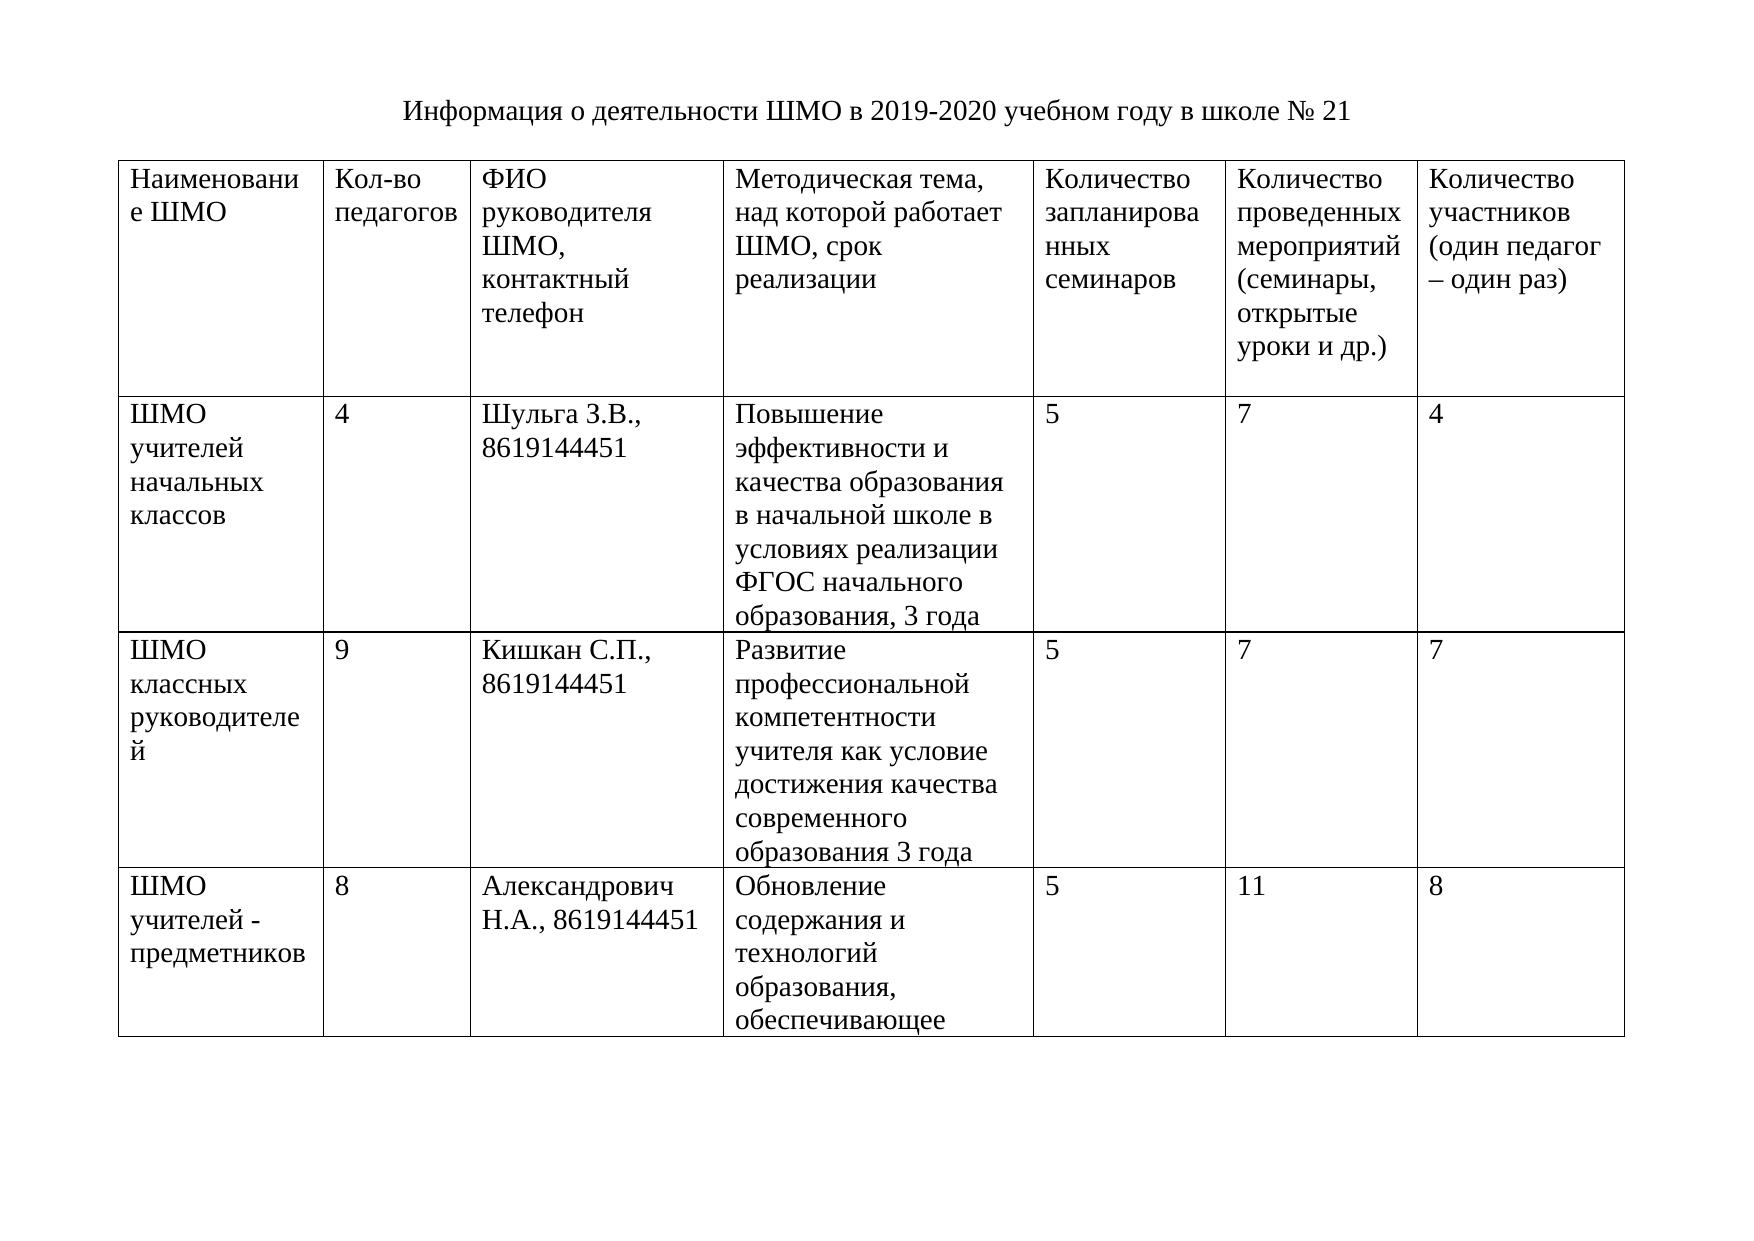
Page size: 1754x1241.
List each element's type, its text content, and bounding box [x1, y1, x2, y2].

table_header ФИО руководителя ШМО, контактный телефон [471, 161, 723, 396]
table_cell Шульга З.В., 8619144451 [471, 397, 723, 631]
table_cell 7 [1418, 633, 1624, 867]
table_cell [724, 868, 1033, 1036]
table_header Кол-во педагогов [324, 161, 470, 396]
table_cell 8 [1418, 868, 1624, 1036]
table_cell 8 [324, 868, 470, 1036]
table_cell 5 [1034, 397, 1225, 631]
table_header Количество участников (один педагог – один раз) [1418, 161, 1624, 396]
table_cell 5 [1034, 868, 1225, 1036]
table_cell ШМО классных руководителей [119, 633, 323, 867]
table_cell 5 [1034, 633, 1225, 867]
table_cell Кишкан С.П., 8619144451 [471, 633, 723, 867]
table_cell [119, 868, 323, 1036]
table_cell 7 [1226, 397, 1417, 631]
table_cell Развитие профессиональной компетентности учителя как условие достижения качества современного образования 3 года [724, 633, 1033, 867]
text Информация о деятельности ШМО в 2019-2020 учебном году в школе № 21 [118, 93, 1636, 126]
table_cell ШМО учителей начальных классов [119, 397, 323, 631]
table_cell 4 [1418, 397, 1624, 631]
table_header Количество запланированных семинаров [1034, 161, 1225, 396]
table_header Наименование ШМО [119, 161, 323, 396]
table_header Количество проведенных мероприятий (семинары, открытые уроки и др.) [1226, 161, 1417, 396]
table_cell 4 [324, 397, 470, 631]
table_header Методическая тема, над которой работает ШМО, срок реализации [724, 161, 1033, 396]
table_cell 9 [324, 633, 470, 867]
table_cell Повышение эффективности и качества образования в начальной школе в условиях реализации ФГОС начального образования, 3 года [724, 397, 1033, 631]
table_cell 11 [1226, 868, 1417, 1036]
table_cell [471, 868, 723, 1036]
table_cell 7 [1226, 633, 1417, 867]
